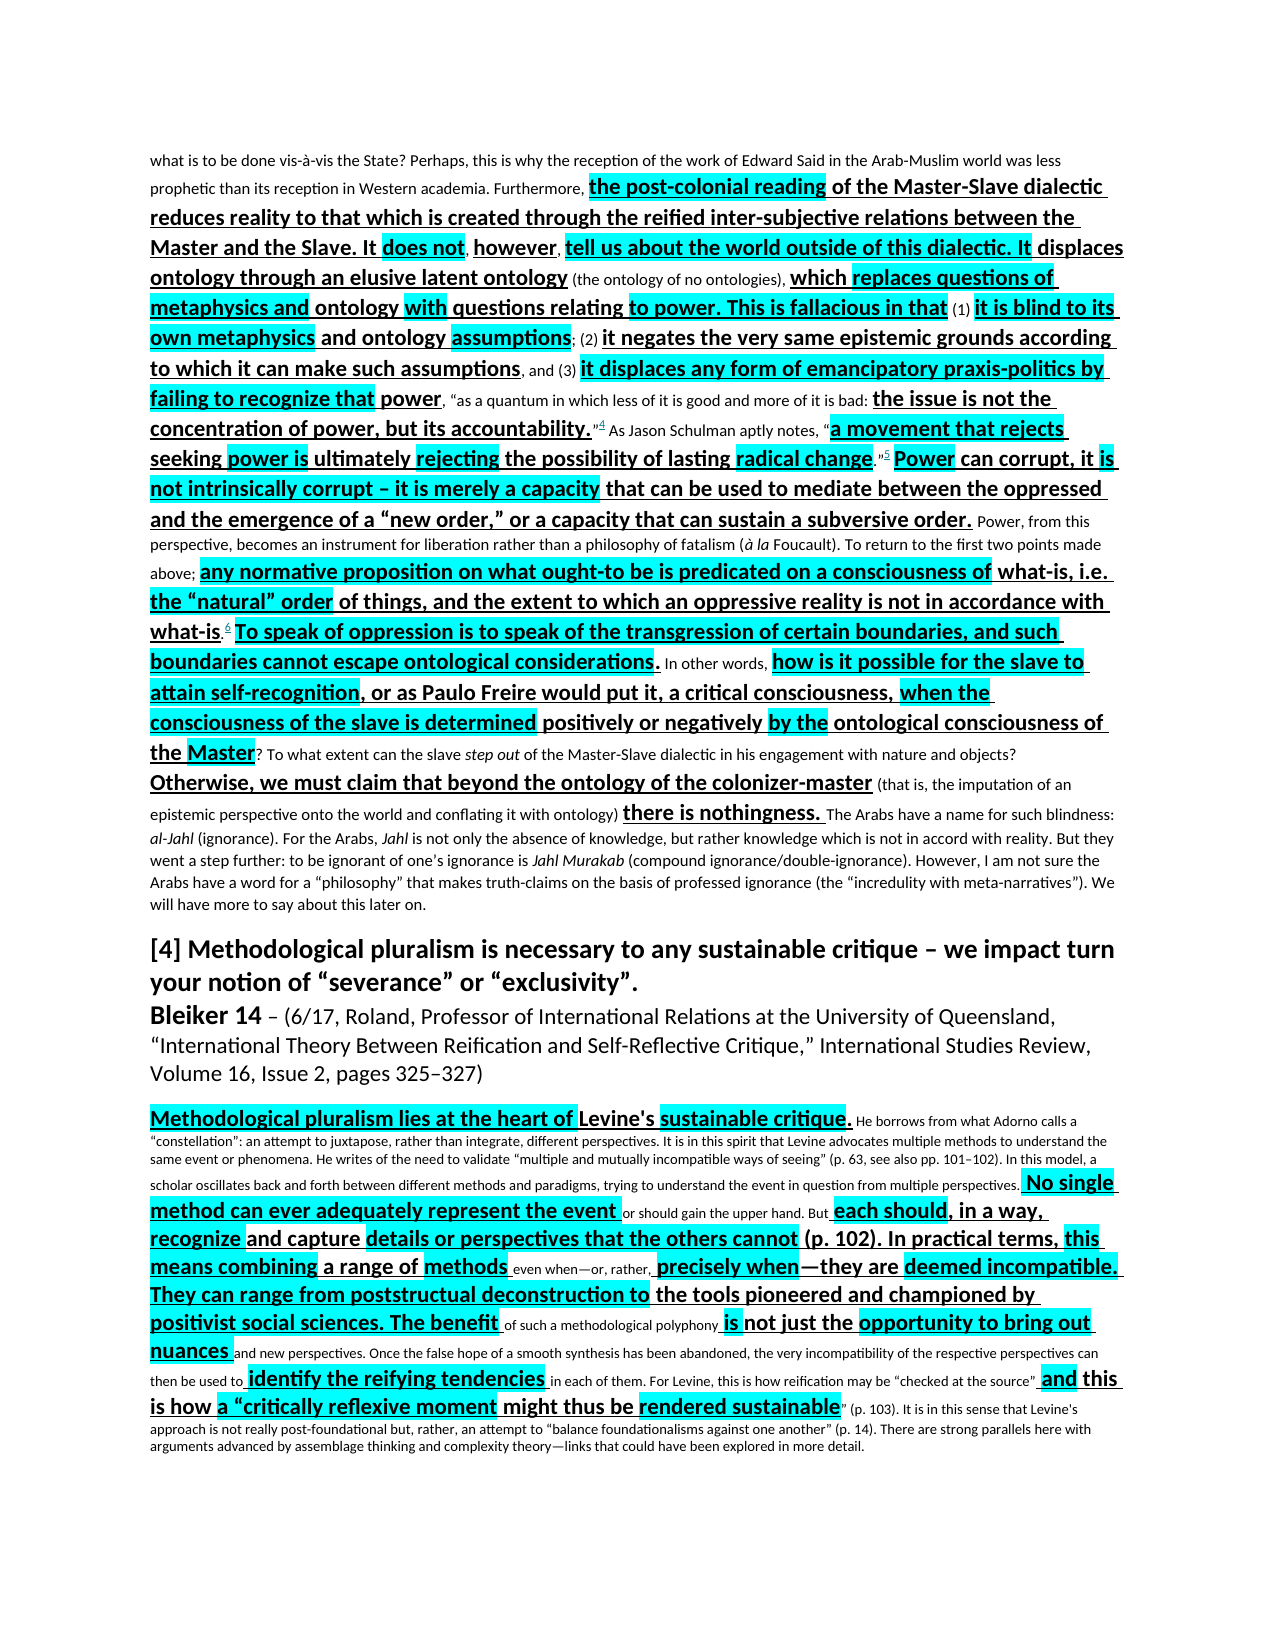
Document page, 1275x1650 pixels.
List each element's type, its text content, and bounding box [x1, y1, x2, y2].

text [150, 150, 1125, 914]
text Bleiker 14 – (6/17, Roland, Professor of International Relations at the University of Queensland, “International Theory Between Reification and Self-Reflective Critique,” International Studies Review, Volume 16, Issue 2, pages 325–327) [150, 998, 1125, 1087]
text Methodological pluralism lies at the heart of Levine's sustainable critique. He borrows from what Adorno calls a “constellation”: an attempt to juxtapose, rather than integrate, different perspectives. It is in this spirit that Levine advocates multiple methods to understand the same event or phenomena. He writes of the need to validate “multiple and mutually incompatible ways of seeing” (p. 63, see also pp. 101–102). In this model, a scholar oscillates back and forth between different methods and paradigms, trying to understand the event in question from multiple perspectives. No single method can ever adequately represent the event or should gain the upper hand. But each should, in a way, recognize and capture details or perspectives that the others cannot (p. 102). In practical terms, this means combining a range of methods even when—or, rather, precisely when—they are deemed incompatible. They can range from poststructual deconstruction to the tools pioneered and championed by positivist social sciences. The benefit of such a methodological polyphony is not just the opportunity to bring out nuances and new perspectives. Once the false hope of a smooth synthesis has been abandoned, the very incompatibility of the respective perspectives can then be used to identify the reifying tendencies in each of them. For Levine, this is how reification may be “checked at the source” and this is how a “critically reflexive moment might thus be rendered sustainable” (p. 103). It is in this sense that Levine's approach is not really post-foundational but, rather, an attempt to “balance foundationalisms against one another” (p. 14). There are strong parallels here with arguments advanced by assemblage thinking and complexity theory—links that could have been explored in more detail. [150, 1104, 1125, 1456]
subtitle [4] Methodological pluralism is necessary to any sustainable critique – we impact turn your notion of “severance” or “exclusivity”. [150, 932, 1125, 998]
